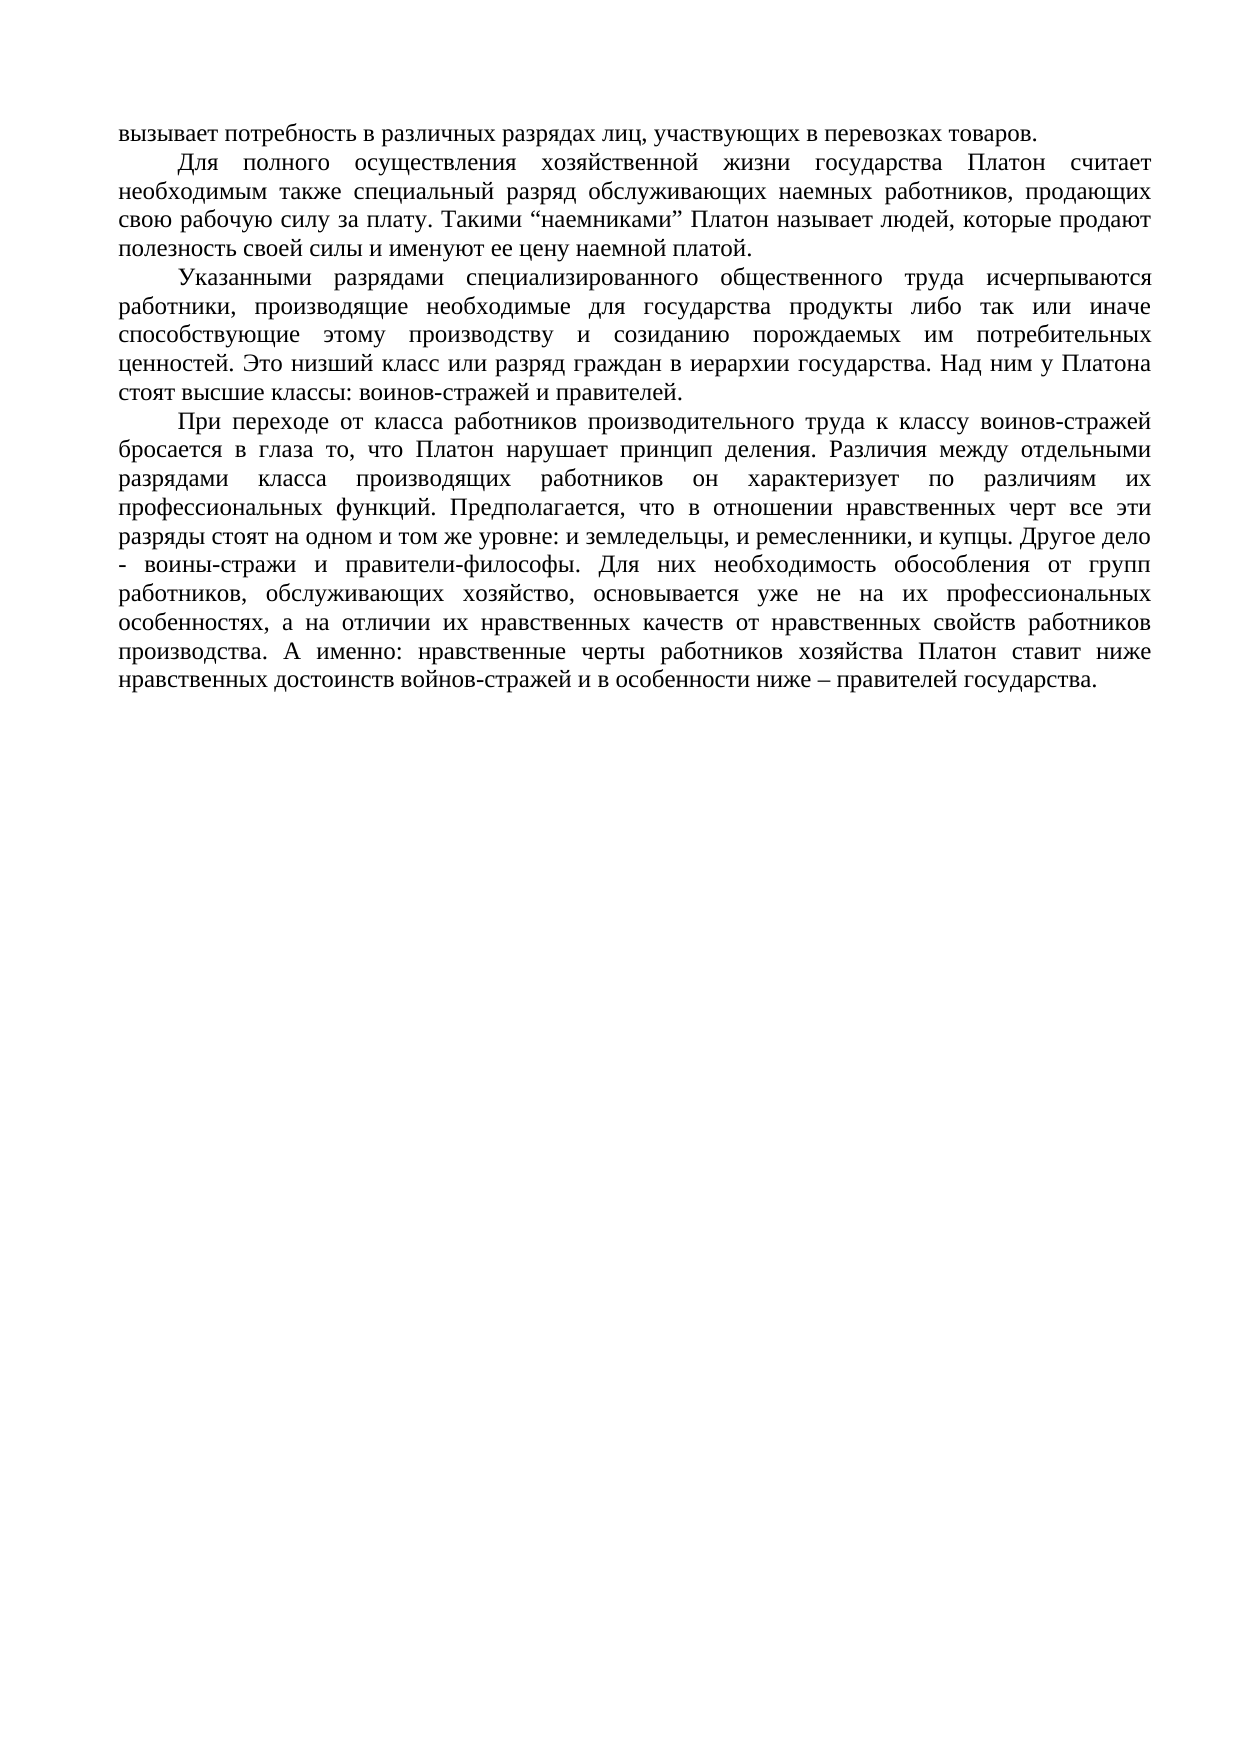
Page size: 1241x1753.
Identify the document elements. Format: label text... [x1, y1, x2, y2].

text Для полного осуществления хозяйственной жизни государства Платон считает необходимым также специальный разряд обслуживающих наемных работников, продающих свою рабочую силу за плату. Такими “наемниками” Платон называет людей, которые продают полезность своей силы и именуют ее цену наемной платой. [118, 147, 1152, 262]
text При переходе от класса работников производительного труда к классу воинов-стражей бросается в глаза то, что Платон нарушает принцип деления. Различия между отдельными разрядами класса производящих работников он характеризует по различиям их профессиональных функций. Предполагается, что в отношении нравственных черт все эти разряды стоят на одном и том же уровне: и земледельцы, и ремесленники, и купцы. Другое дело - воины-стражи и правители-философы. Для них необходимость обособления от групп работников, обслуживающих хозяйство, основывается уже не на их профессиональных особенностях, а на отличии их нравственных качеств от нравственных свойств работников производства. А именно: нравственные черты работников хозяйства Платон ставит ниже нравственных достоинств войнов-стражей и в особенности ниже – правителей государства. [118, 406, 1152, 693]
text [118, 118, 1152, 147]
text Указанными разрядами специализированного общественного труда исчерпываются работники, производящие необходимые для государства продукты либо так или иначе способствующие этому производству и созиданию порождаемых им потребительных ценностей. Это низший класс или разряд граждан в иерархии государства. Над ним у Платона стоят высшие классы: воинов-стражей и правителей. [118, 262, 1152, 406]
